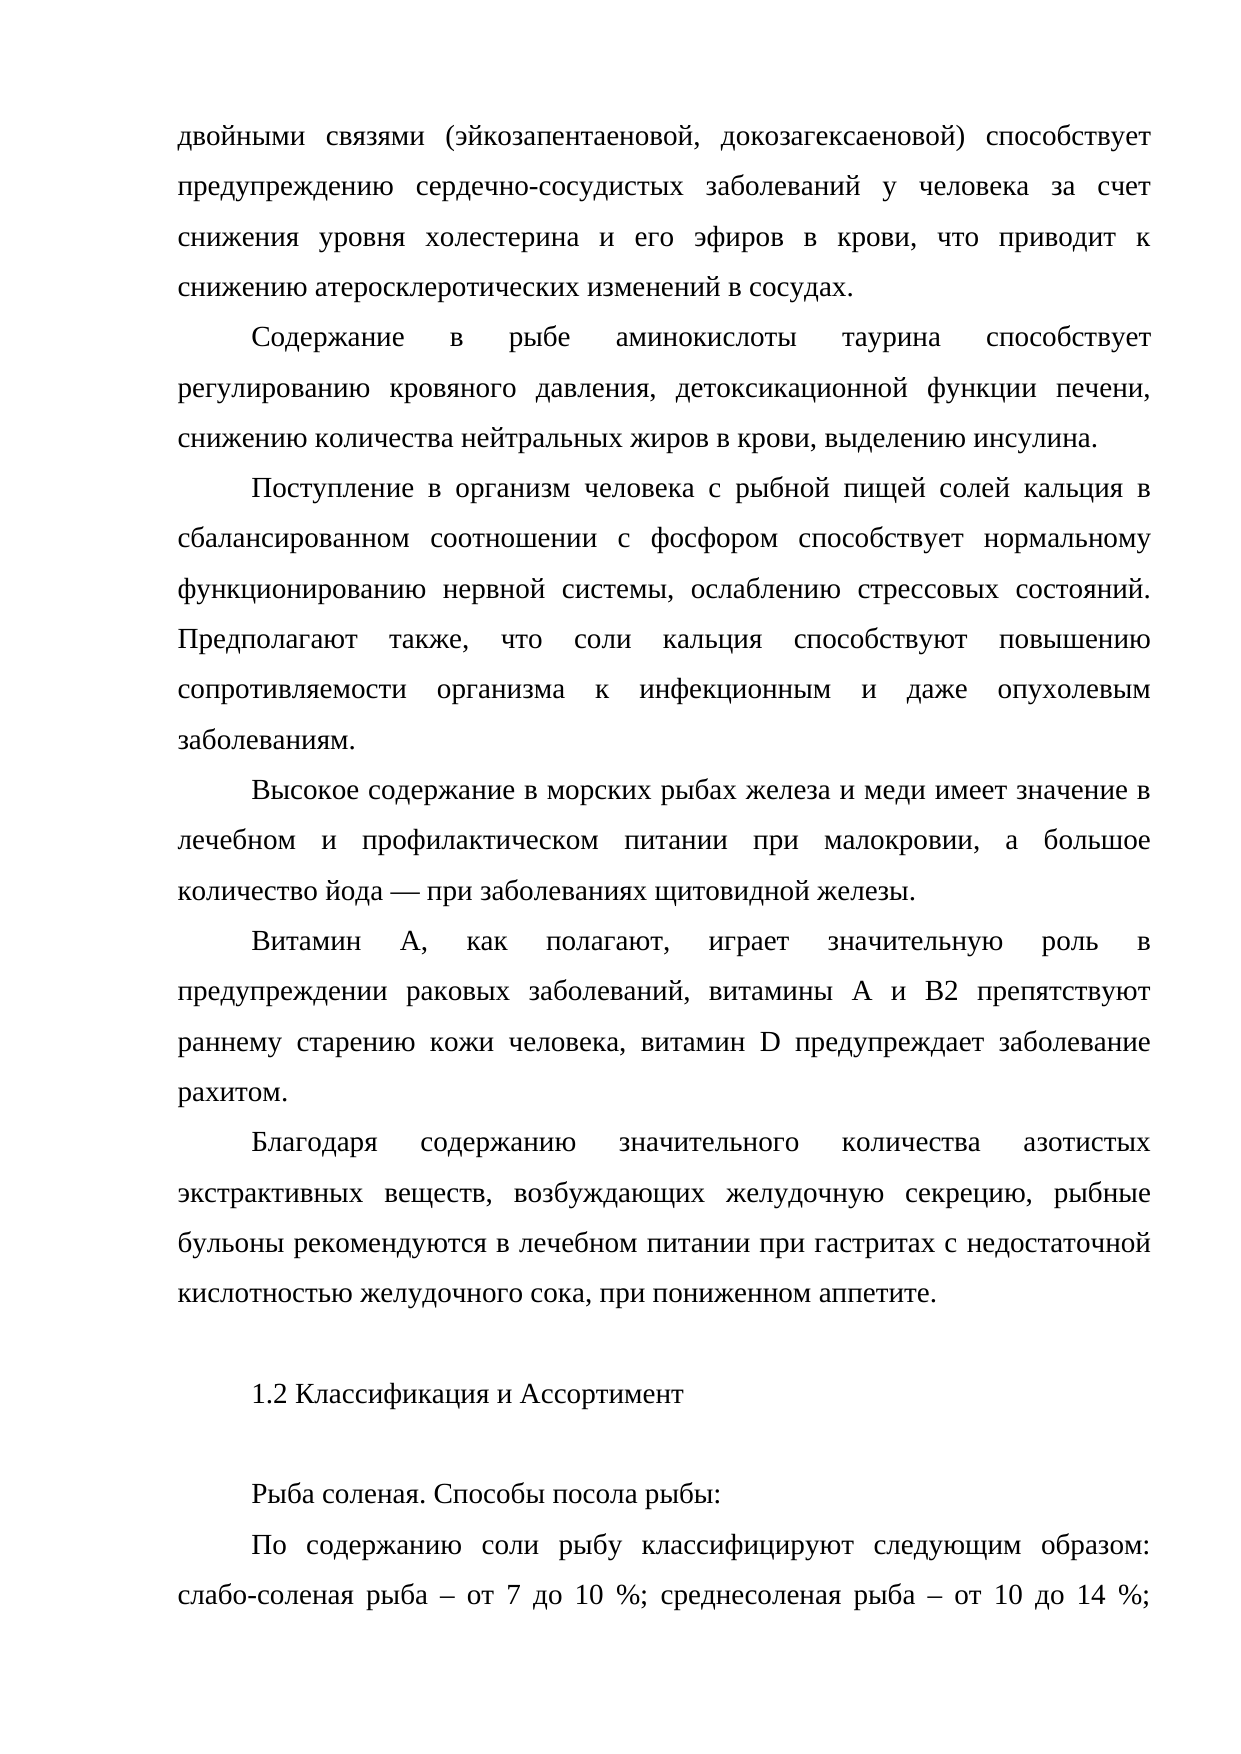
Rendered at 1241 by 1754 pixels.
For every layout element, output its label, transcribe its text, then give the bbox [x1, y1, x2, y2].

text Содержание в рыбе аминокислоты таурина способствует регулированию кровяного давления, детоксикационной функции печени, снижению количества нейтральных жиров в крови, выделению инсулина. [177, 319, 1152, 453]
text Рыба соленая. Способы посола рыбы: [177, 1477, 1152, 1510]
subtitle 1.2 Классификация и Ассортимент [177, 1376, 1152, 1409]
text Благодаря содержанию значительного количества азотистых экстрактивных веществ, возбуждающих желудочную секрецию, рыбные бульоны рекомендуются в лечебном питании при гастритах с недостаточной кислотностью желудочного сока, при пониженном аппетите. [177, 1124, 1152, 1309]
text Поступление в организм человека с рыбной пищей солей кальция в сбалансированном соотношении с фосфором способствует нормальному функционированию нервной системы, ослаблению стрессовых состояний. Предполагают также, что соли кальция способствуют повышению сопротивляемости организма к инфекционным и даже опухолевым заболеваниям. [177, 470, 1152, 755]
text Витамин А, как полагают, играет значительную роль в предупреждении раковых заболеваний, витамины А и В2 препятствуют раннему старению кожи человека, витамин D предупреждает заболевание рахитом. [177, 923, 1152, 1108]
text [177, 118, 1152, 303]
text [177, 1527, 1152, 1611]
text Высокое содержание в морских рыбах железа и меди имеет значение в лечебном и профилактическом питании при малокровии, а большое количество йода — при заболеваниях щитовидной железы. [177, 772, 1152, 906]
